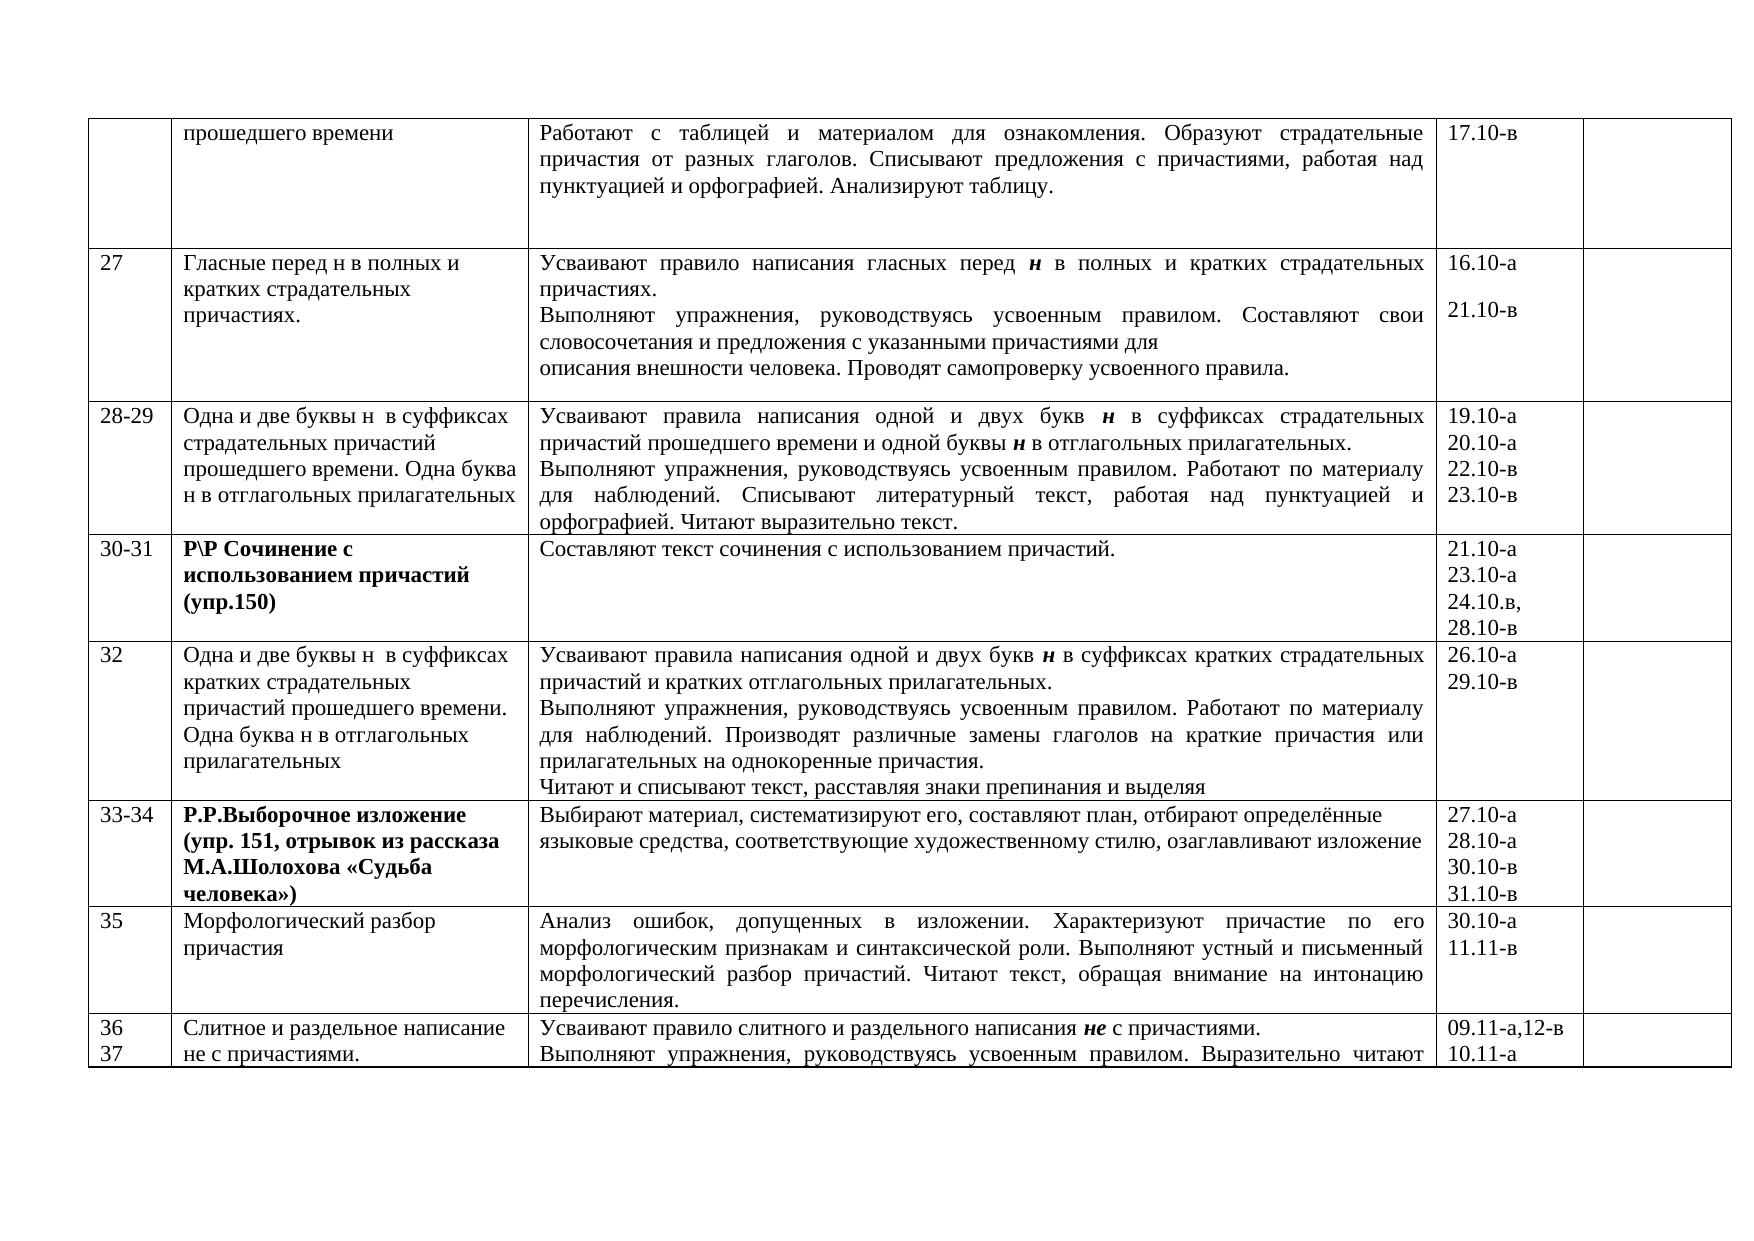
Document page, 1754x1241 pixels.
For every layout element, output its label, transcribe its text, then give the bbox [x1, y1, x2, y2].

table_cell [529, 1014, 1436, 1066]
table_cell Р.Р.Выборочное изложение (упр. 151, отрывок из рассказа М.А.Шолохова «Судьба человека») [172, 801, 528, 906]
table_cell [529, 119, 1436, 248]
table_cell Анализ ошибок, допущенных в изложении. Характеризуют причастие по его морфологическим признакам и синтаксической роли. Выполняют устный и письменный морфологический разбор причастий. Читают текст, обращая внимание на интонацию перечисления. [529, 907, 1436, 1013]
table_cell 21.10-а 23.10-а 24.10.в, 28.10-в [1437, 535, 1583, 641]
table_cell [1584, 642, 1731, 800]
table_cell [172, 1014, 528, 1066]
table_cell 19.10-а 20.10-а 22.10-в 23.10-в [1437, 402, 1583, 534]
table_cell 14.10-а 17.10-в [1437, 119, 1583, 248]
table_cell 30.10-а 11.11-в [1437, 907, 1583, 1013]
table_cell Одна и две буквы н в суффиксах кратких страдательных причастий прошедшего времени. Одна буква н в отглагольных прилагательных [172, 642, 528, 800]
table_cell [1584, 907, 1731, 1013]
table_cell 35 [89, 907, 171, 1013]
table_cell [1437, 1014, 1583, 1066]
table_cell [1584, 1014, 1731, 1066]
table_cell Р\Р Сочинение с использованием причастий (упр.150) [172, 535, 528, 641]
table_cell 33-34 [89, 801, 171, 906]
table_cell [172, 119, 528, 248]
table_cell Одна и две буквы н в суффиксах страдательных причастий прошедшего времени. Одна буква н в отглагольных прилагательных [172, 402, 528, 534]
table_cell 26.10-а 29.10-в [1437, 642, 1583, 800]
table_cell [1584, 402, 1731, 534]
table_cell [1584, 119, 1731, 248]
table_cell Усваивают правило написания гласных перед н в полных и кратких страдательных причастиях. Выполняют упражнения, руководствуясь усвоенным правилом. Составляют свои словосочетания и предложения с указанными причастиями для описания внешности человека. Проводят самопроверку усвоенного правила. [529, 249, 1436, 401]
table_cell 27 [89, 249, 171, 401]
table_cell [1584, 249, 1731, 401]
table_cell 30-31 [89, 535, 171, 641]
table_cell 27.10-а 28.10-а 30.10-в 31.10-в [1437, 801, 1583, 906]
table_cell [1584, 535, 1731, 641]
table_cell 36 37 [89, 1014, 171, 1066]
table_cell 32 [89, 642, 171, 800]
table_cell Усваивают правила написания одной и двух букв н в суффиксах кратких страдательных причастий и кратких отглагольных прилагательных. Выполняют упражнения, руководствуясь усвоенным правилом. Работают по материалу для наблюдений. Производят различные замены глаголов на краткие причастия или прилагательных на однокоренные причастия. Читают и списывают текст, расставляя знаки препинания и выделяя [529, 642, 1436, 800]
table_cell 26 [89, 119, 171, 248]
table_cell [1584, 801, 1731, 906]
table_cell 28-29 [89, 402, 171, 534]
table_cell Усваивают правила написания одной и двух букв н в суффиксах страдательных причастий прошедшего времени и одной буквы н в отглагольных прилагательных. Выполняют упражнения, руководствуясь усвоенным правилом. Работают по материалу для наблюдений. Списывают литературный текст, работая над пунктуацией и орфографией. Читают выразительно текст. [529, 402, 1436, 534]
table_cell Гласные перед н в полных и кратких страдательных причастиях. [172, 249, 528, 401]
table_cell 16.10-а 21.10-в [1437, 249, 1583, 401]
table_cell Морфологический разбор причастия [172, 907, 528, 1013]
table_cell Выбирают материал, систематизируют его, составляют план, отбирают определённые языковые средства, соответствующие художественному стилю, озаглавливают изложение [529, 801, 1436, 906]
table_cell Составляют текст сочинения с использованием причастий. [529, 535, 1436, 641]
